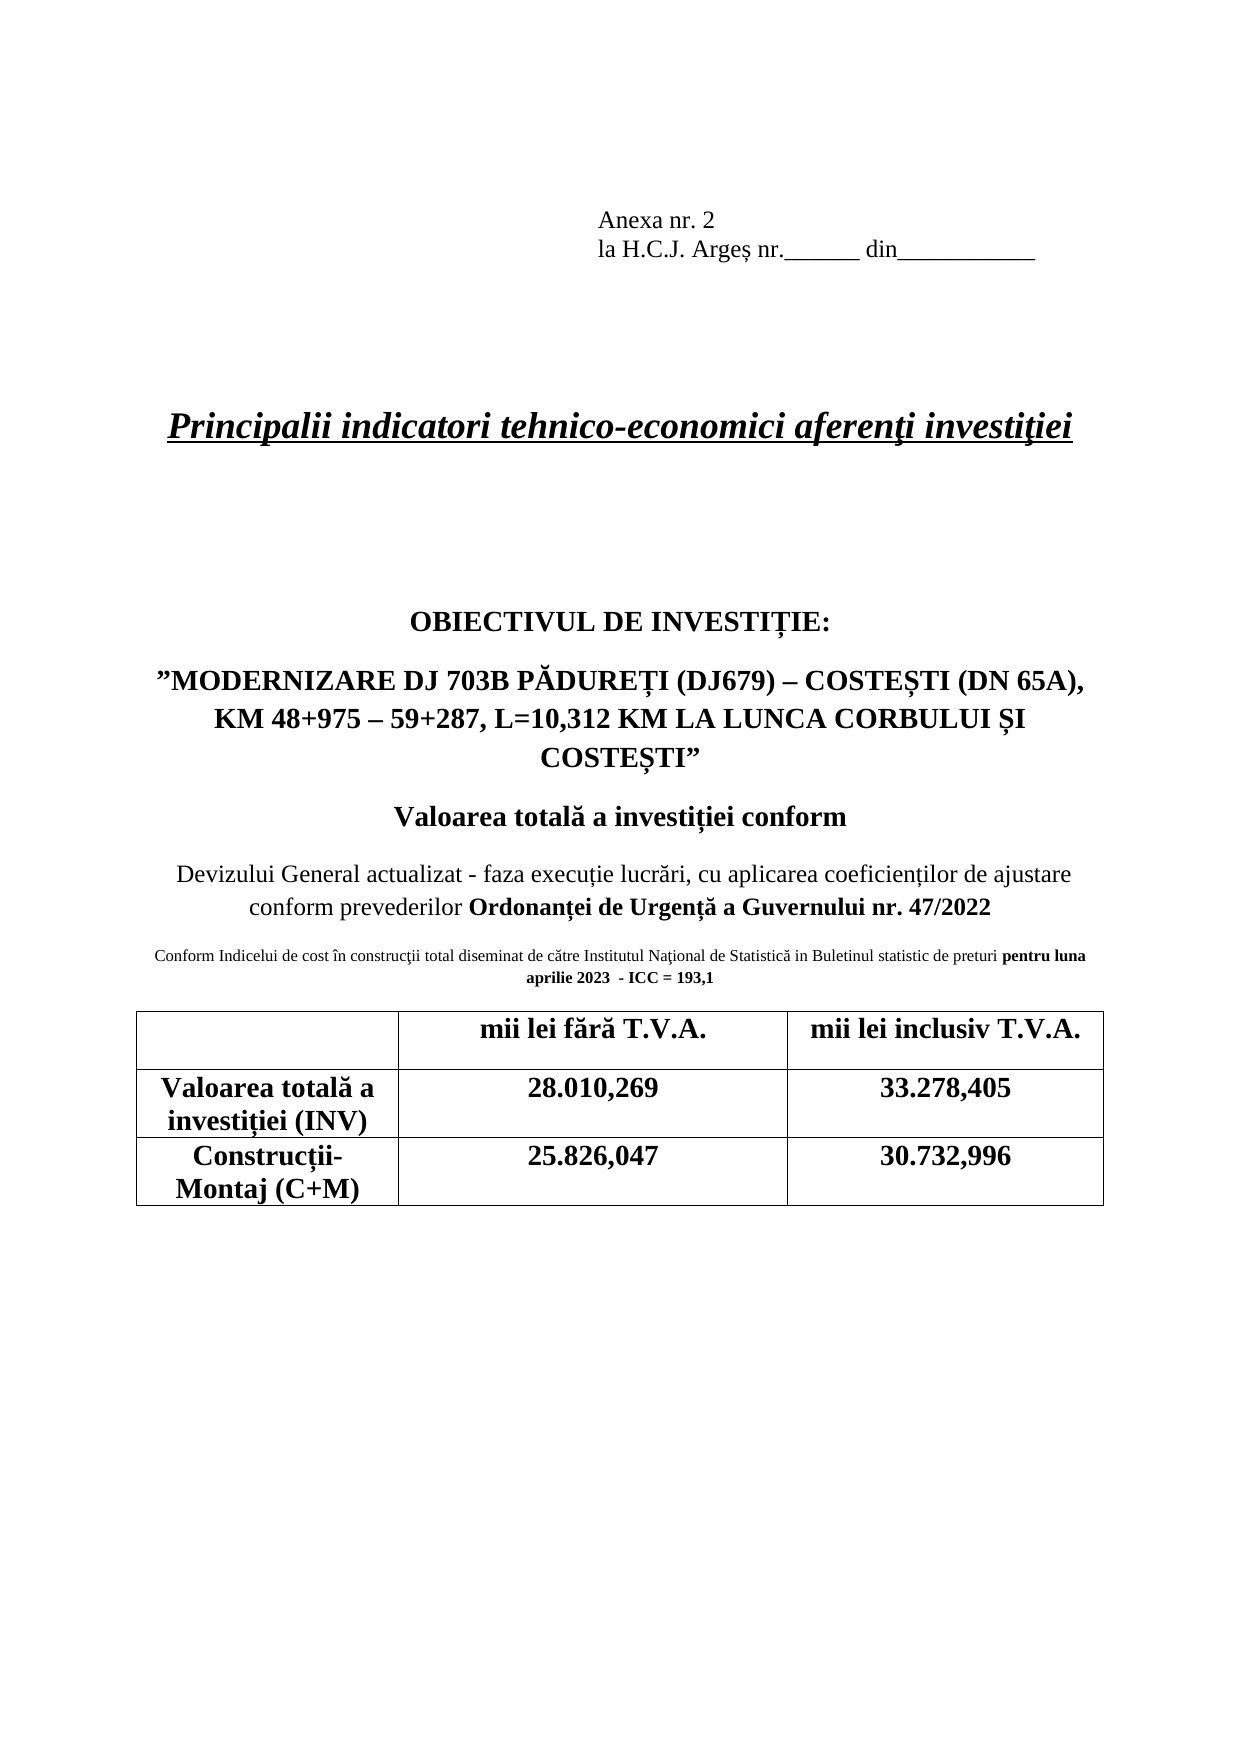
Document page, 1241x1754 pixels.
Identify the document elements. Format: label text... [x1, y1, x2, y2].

table_cell 33.278,405 [788, 1070, 1103, 1137]
text Anexa nr. 2 [523, 205, 1093, 234]
text ”MODERNIZARE DJ 703B PĂDUREȚI (DJ679) – COSTEȘTI (DN 65A), KM 48+975 – 59+287, L=10,312 KM LA LUNCA CORBULUI ȘI COSTEȘTI” [148, 663, 1093, 774]
text la H.C.J. Argeș nr.______ din___________ [523, 234, 1093, 263]
table_cell Construcții-Montaj (C+M) [137, 1138, 398, 1205]
table_cell 28.010,269 [399, 1070, 787, 1137]
table_cell 30.732,996 [788, 1138, 1103, 1205]
table_header mii lei inclusiv T.V.A. [788, 1012, 1103, 1069]
table_cell Valoarea totală a investiției (INV) [137, 1070, 398, 1137]
table_header [137, 1012, 398, 1069]
table_cell 25.826,047 [399, 1138, 787, 1205]
table_header mii lei fără T.V.A. [399, 1012, 787, 1069]
text Devizului General actualizat - faza execuție lucrări, cu aplicarea coeficienților de ajustare conform prevederilor Ordonanței de Urgență a Guvernului nr. 47/2022 [148, 859, 1093, 921]
text Valoarea totală a investiției conform [148, 799, 1093, 833]
text OBIECTIVUL DE INVESTIȚIE: [148, 604, 1093, 637]
text Conform Indicelui de cost în construcţii total diseminat de către Institutul Naţional de Statistică in Buletinul statistic de preturi pentru luna aprilie 2023 - ICC = 193,1 [148, 946, 1093, 987]
text Principalii indicatori tehnico-economici aferenţi investiţiei [148, 403, 1093, 447]
